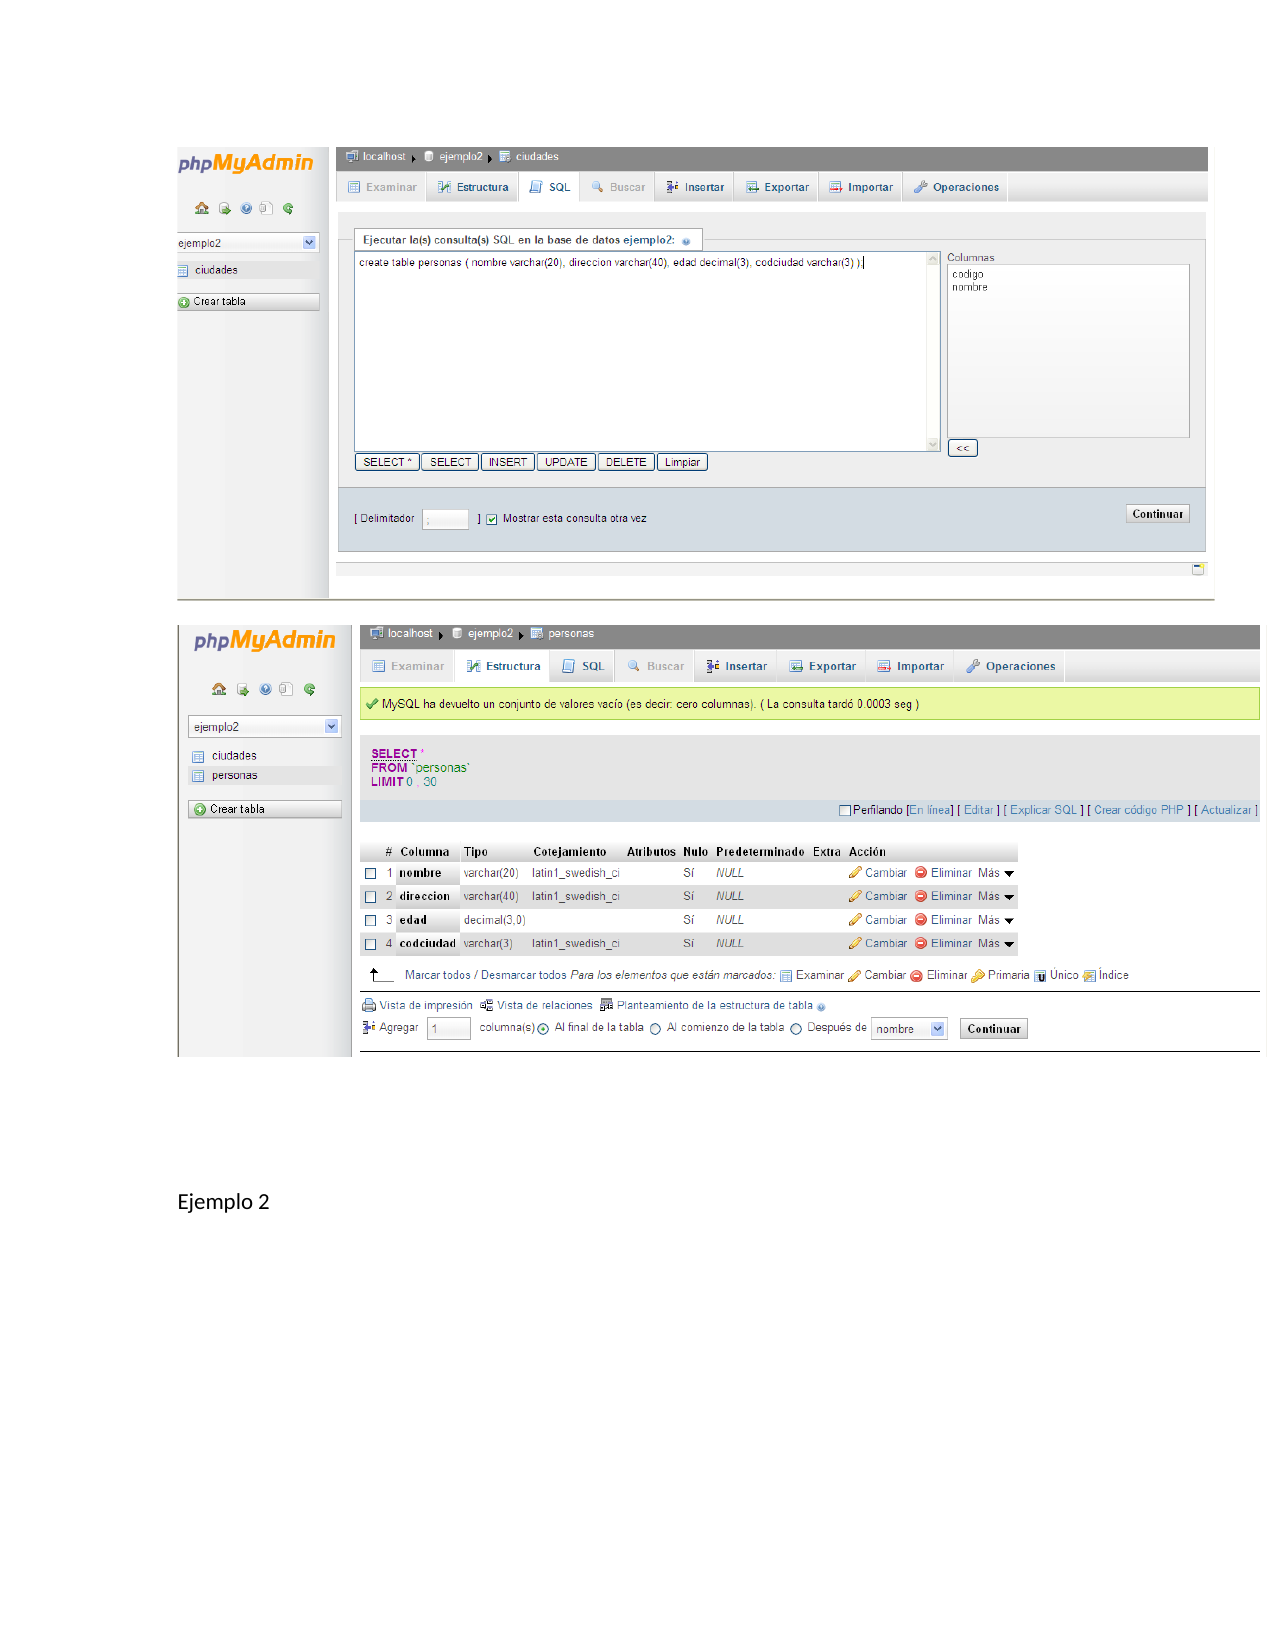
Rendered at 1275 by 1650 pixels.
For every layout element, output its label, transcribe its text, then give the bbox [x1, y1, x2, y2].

text Ejemplo 2 [177, 1187, 1098, 1215]
picture [177, 147, 1215, 601]
picture [177, 625, 1267, 1057]
